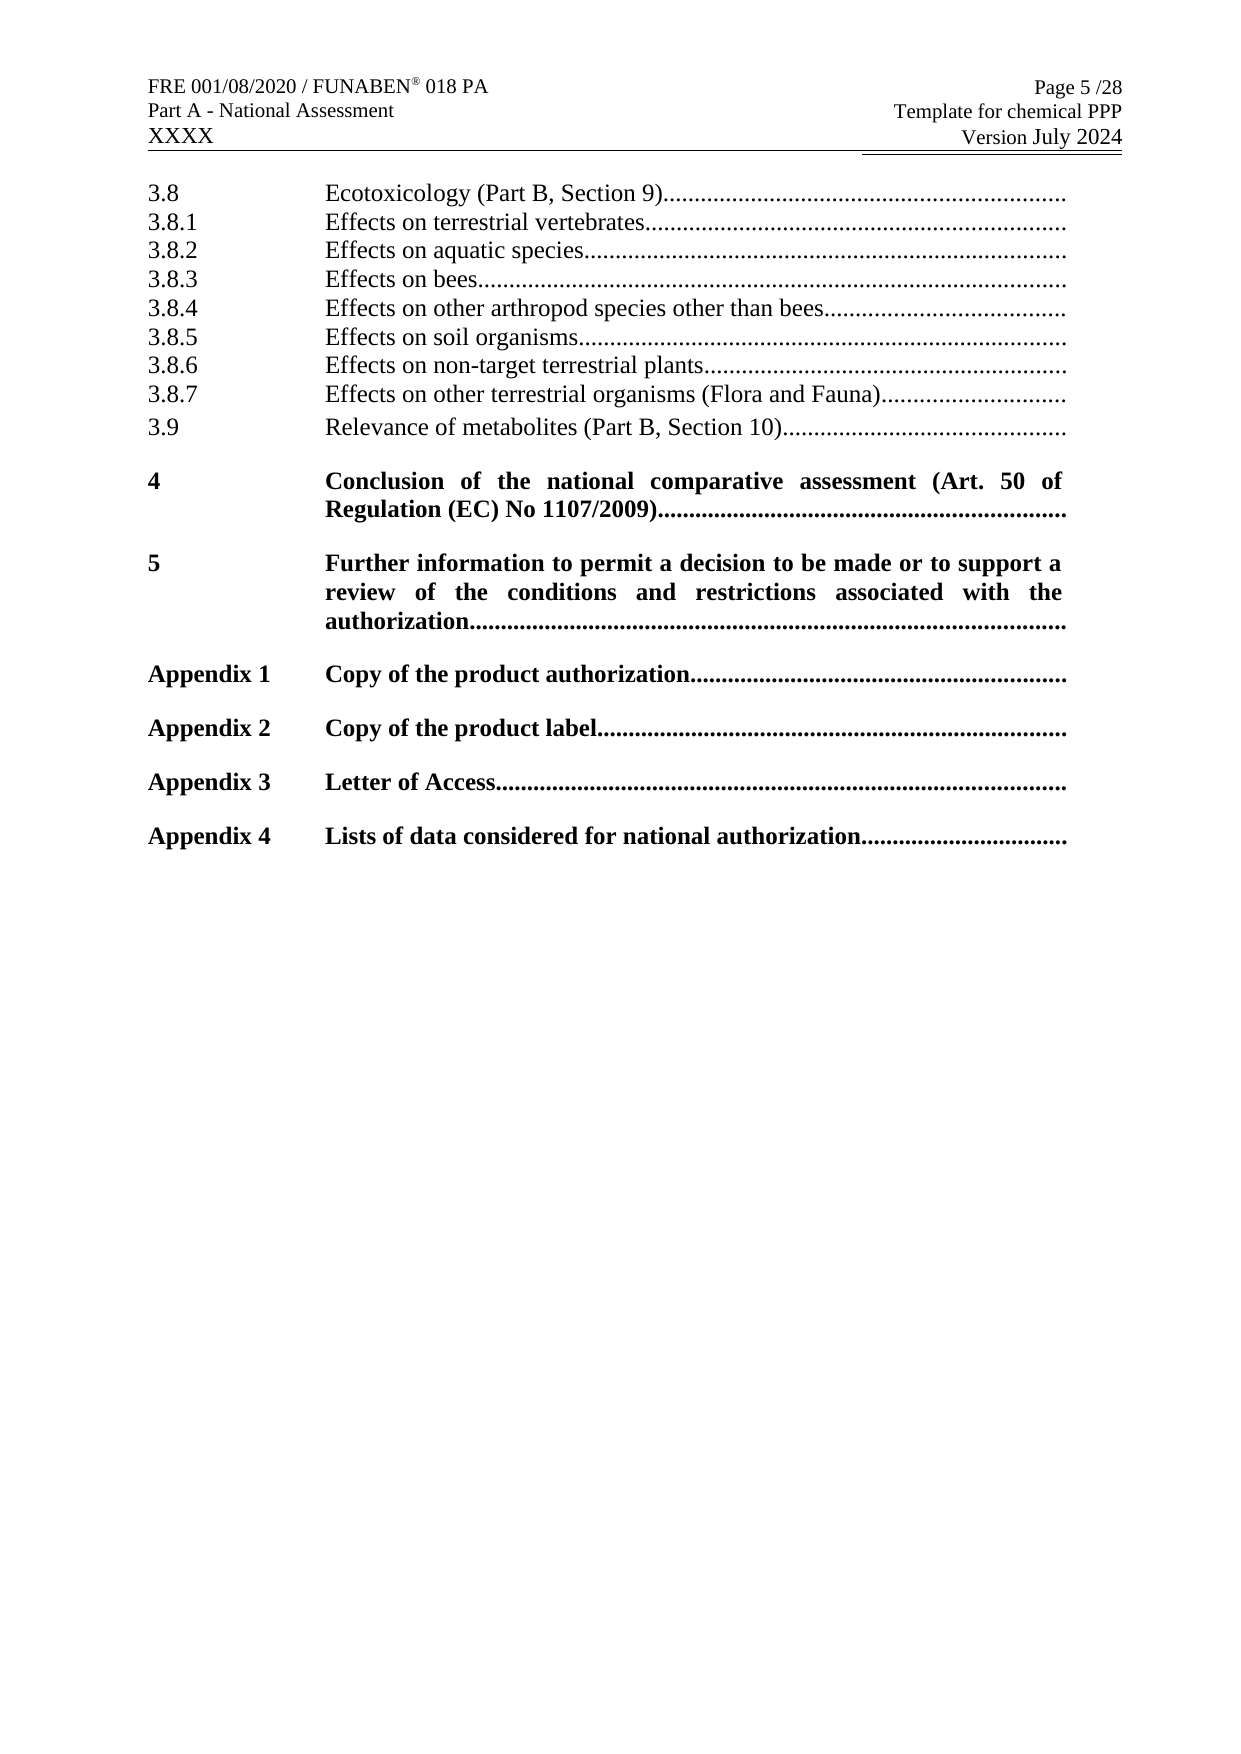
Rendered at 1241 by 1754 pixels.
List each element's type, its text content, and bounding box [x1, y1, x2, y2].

text 3.8.6 Effects on non-target terrestrial plants 21 [148, 350, 1063, 379]
text 3.8.2 Effects on aquatic species 20 [148, 235, 1063, 264]
text Appendix 4 Lists of data considered for national authorization 26 [148, 821, 1063, 849]
text 5 Further information to permit a decision to be made or to support a review of the conditions and restrictions associated with the authorization 22 [148, 548, 1063, 634]
text Appendix 1 Copy of the product authorization 23 [148, 659, 1063, 688]
text 3.8.5 Effects on soil organisms 21 [148, 322, 1063, 350]
text 3.8.3 Effects on bees 20 [148, 264, 1063, 293]
text 3.8 Ecotoxicology (Part B, Section 9) 20 [148, 178, 1063, 207]
text Appendix 3 Letter of Access 25 [148, 767, 1063, 796]
text 3.8.4 Effects on other arthropod species other than bees 21 [148, 293, 1063, 322]
text Appendix 2 Copy of the product label 24 [148, 713, 1063, 742]
text 4 Conclusion of the national comparative assessment (Art. 50 of Regulation (EC) No 1107/2009) 21 [148, 466, 1063, 523]
text 3.8.7 Effects on other terrestrial organisms (Flora and Fauna) 21 [148, 379, 1063, 408]
text 3.9 Relevance of metabolites (Part B, Section 10) 21 [148, 412, 1063, 441]
text 3.8.1 Effects on terrestrial vertebrates 20 [148, 207, 1063, 235]
